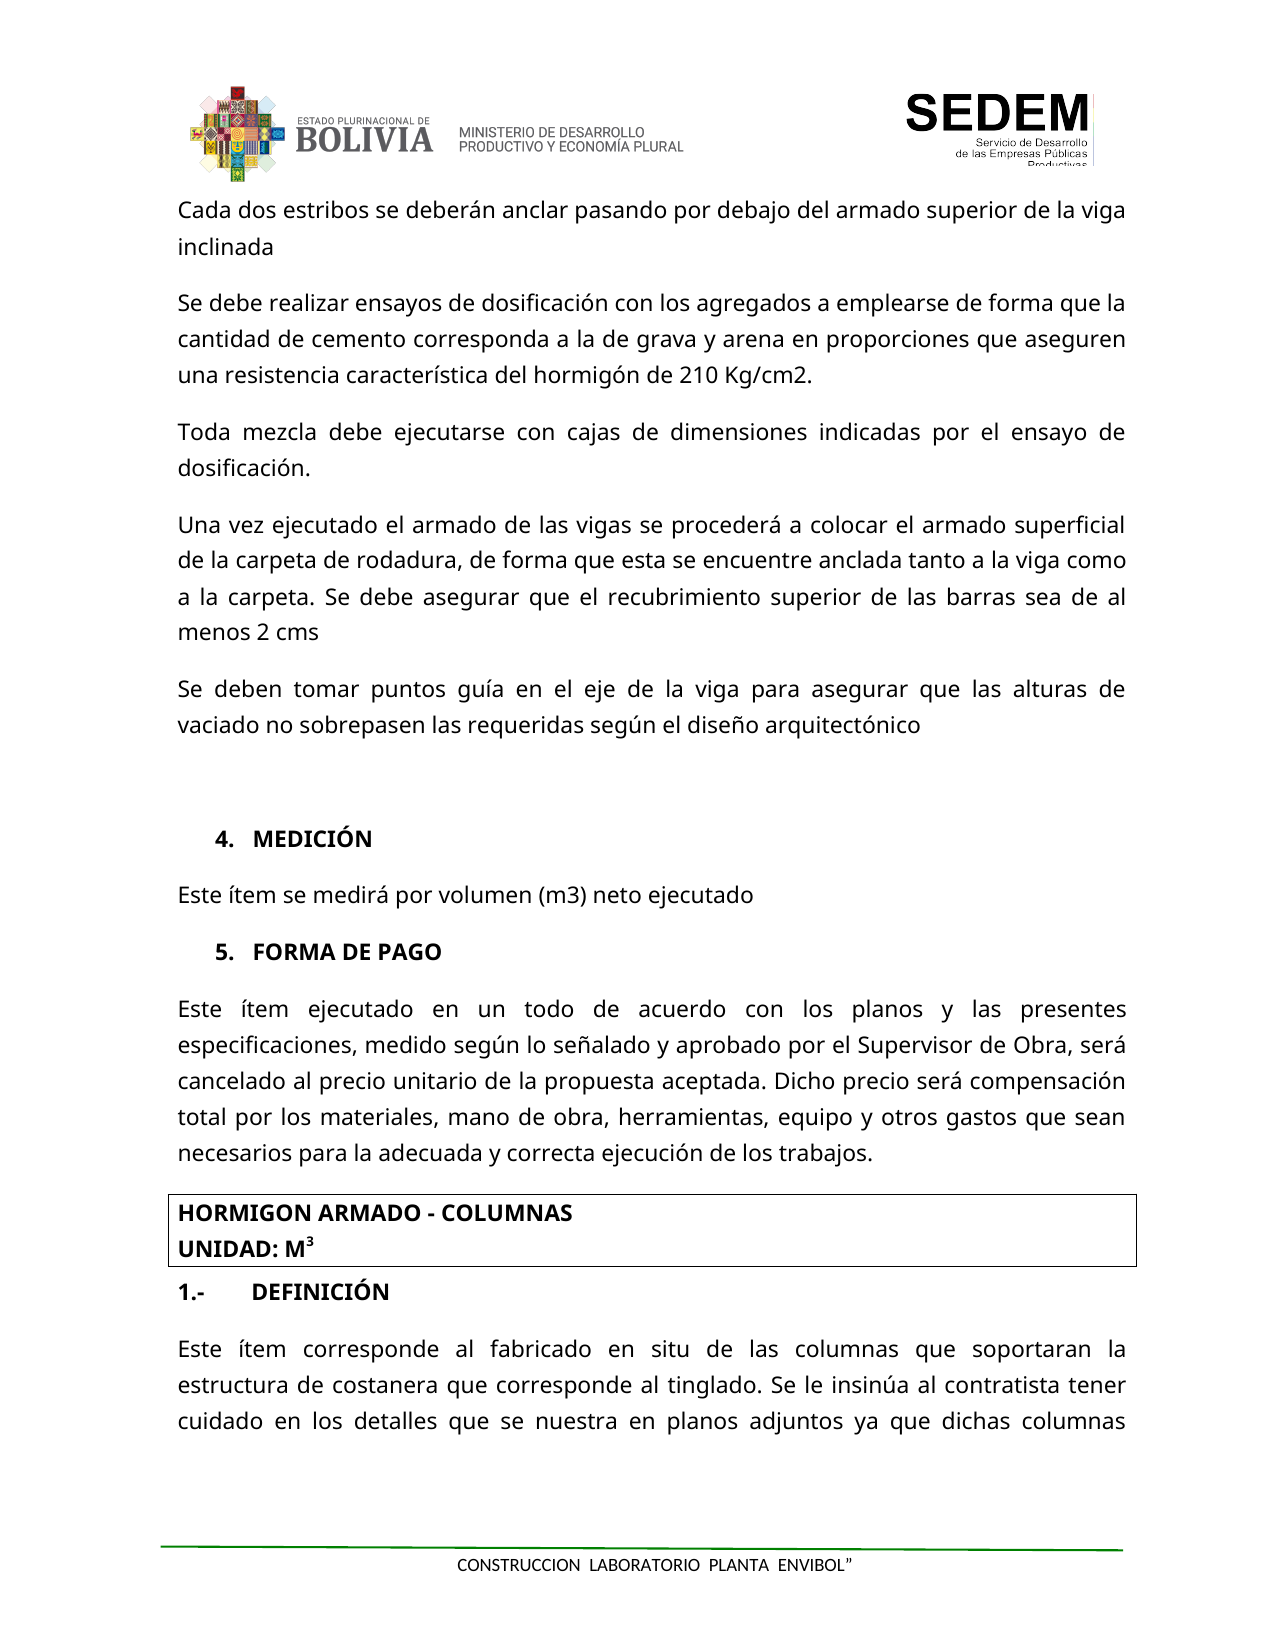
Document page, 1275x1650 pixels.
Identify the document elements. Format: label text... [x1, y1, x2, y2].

list MEDICIÓN [215, 823, 1127, 854]
text Este ítem ejecutado en un todo de acuerdo con los planos y las presentes especificaciones, medido según lo señalado y aprobado por el Supervisor de Obra, será cancelado al precio unitario de la propuesta aceptada. Dicho precio será compensación total por los materiales, mano de obra, herramientas, equipo y otros gastos que sean necesarios para la adecuada y correcta ejecución de los trabajos. [177, 993, 1127, 1168]
picture [906, 93, 1094, 166]
text Se debe realizar ensayos de dosificación con los agregados a emplearse de forma que la cantidad de cemento corresponda a la de grava y arena en proporciones que aseguren una resistencia característica del hormigón de 210 Kg/cm2. [177, 287, 1127, 390]
text UNIDAD: M3 [169, 1229, 1136, 1266]
picture [177, 73, 684, 195]
text HORMIGON ARMADO - COLUMNAS [169, 1195, 1136, 1228]
text 1.- DEFINICIÓN [177, 1276, 1127, 1307]
text Se deben tomar puntos guía en el eje de la viga para asegurar que las alturas de vaciado no sobrepasen las requeridas según el diseño arquitectónico [177, 673, 1127, 740]
text Toda mezcla debe ejecutarse con cajas de dimensiones indicadas por el ensayo de dosificación. [177, 416, 1127, 483]
text Este ítem se medirá por volumen (m3) neto ejecutado [177, 879, 1127, 911]
text Cada dos estribos se deberán anclar pasando por debajo del armado superior de la viga inclinada [177, 194, 1127, 262]
list FORMA DE PAGO [215, 936, 1127, 967]
text Una vez ejecutado el armado de las vigas se procederá a colocar el armado superficial de la carpeta de rodadura, de forma que esta se encuentre anclada tanto a la viga como a la carpeta. Se debe asegurar que el recubrimiento superior de las barras sea de al menos 2 cms [177, 508, 1127, 648]
